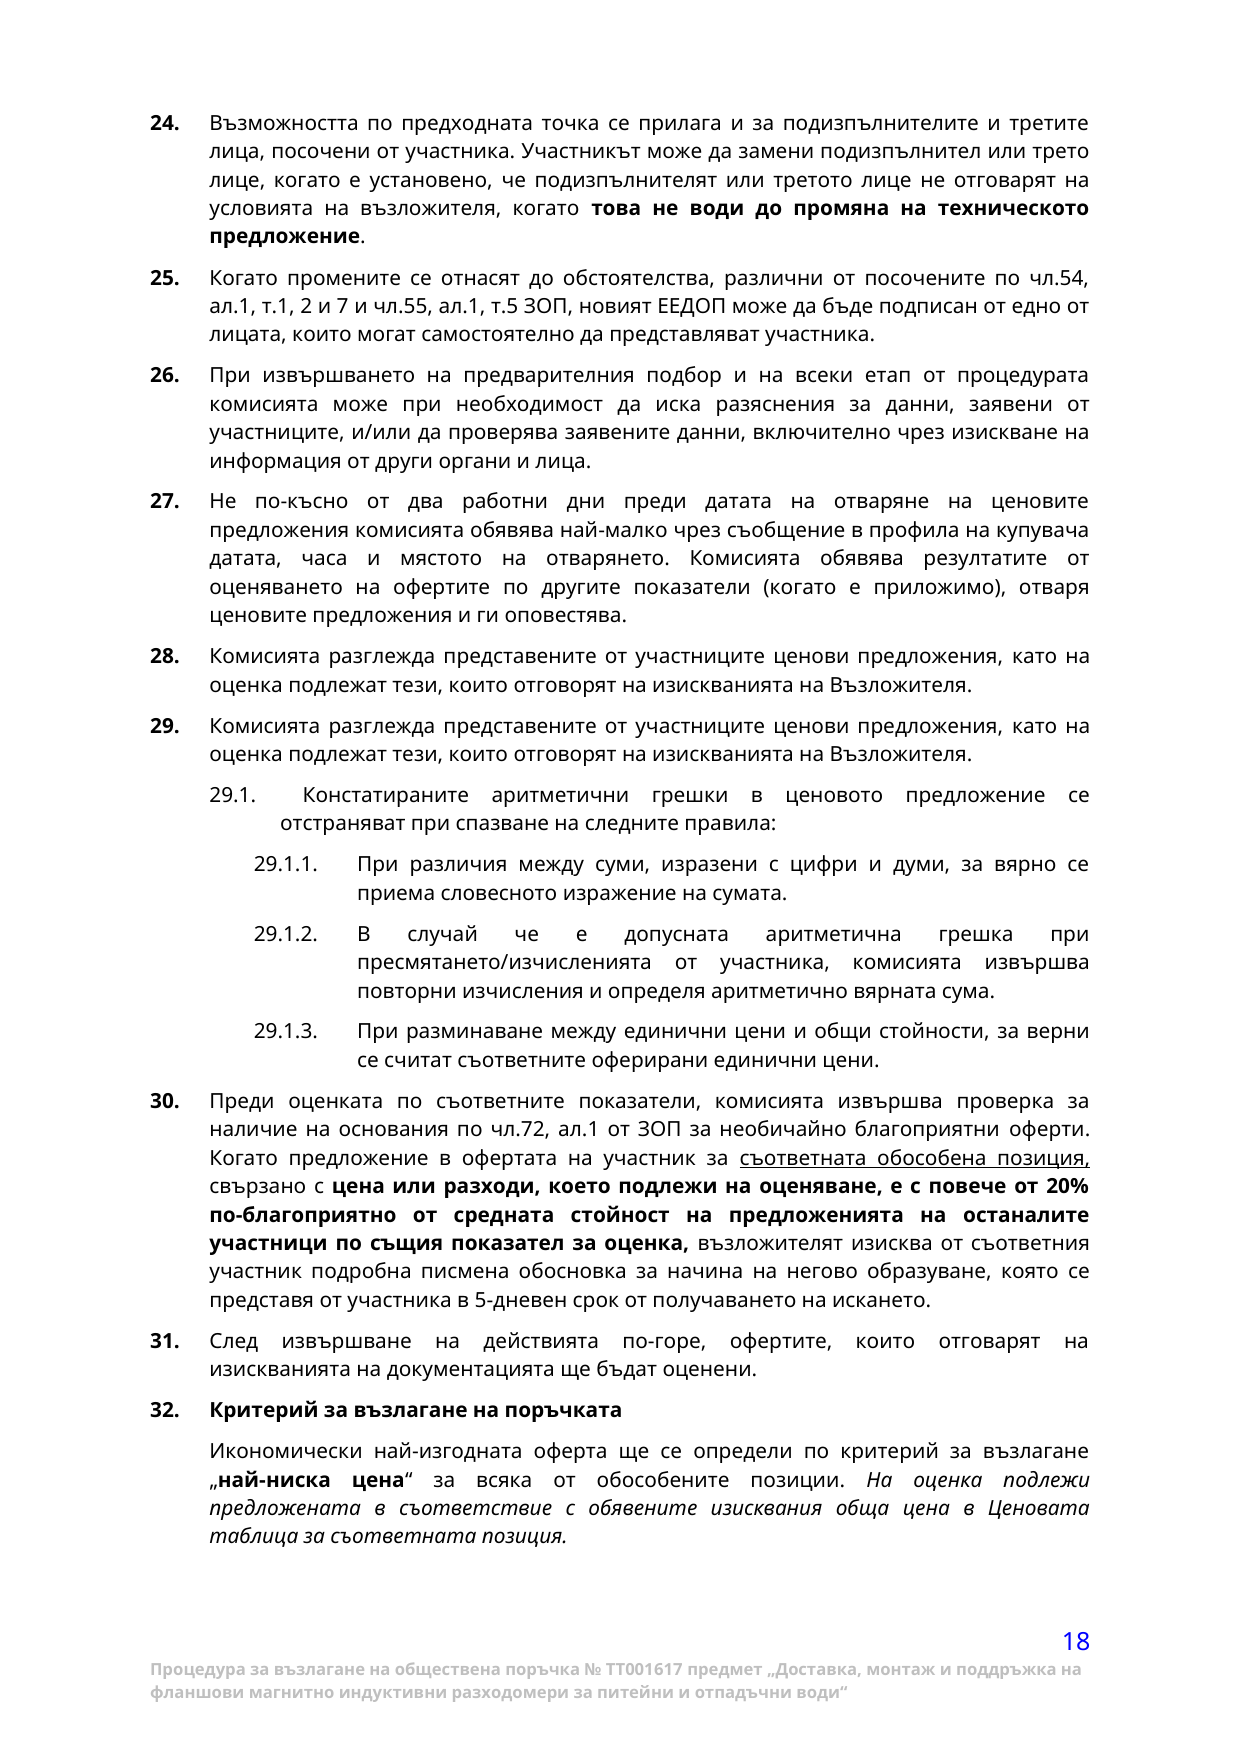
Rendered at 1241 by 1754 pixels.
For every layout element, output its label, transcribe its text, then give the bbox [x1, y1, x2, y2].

list При различия между суми, изразени с цифри и думи, за вярно се приема словесното изражение на сумата. [253, 849, 1090, 906]
list Комисията разглежда представените от участниците ценови предложения, като на оценка подлежат тези, които отговорят на изискванията на Възложителя. [150, 711, 1090, 768]
text Икономически най-изгодната оферта ще се определи по критерий за възлагане „най-ниска цена“ за всяка от обособените позиции. На оценка подлежи предложената в съответствие с обявените изисквания обща цена в Ценовата таблица за съответната позиция. [209, 1436, 1090, 1550]
list Възможността по предходната точка се прилага и за подизпълнителите и третите лица, посочени от участника. Участникът може да замени подизпълнител или трето лице, когато е установено, че подизпълнителят или третото лице не отговарят на условията на възложителя, когато това не води до промяна на техническото предложение. [150, 108, 1090, 250]
list В случай че е допусната аритметична грешка при пресмятането/изчисленията от участника, комисията извършва повторни изчисления и определя аритметично вярната сума. [253, 919, 1090, 1004]
list При разминаване между единични цени и общи стойности, за верни се считат съответните оферирани единични цени. [253, 1017, 1090, 1073]
list След извършване на действията по-горе, офертите, които отговарят на изискванията на документацията ще бъдат оценени. [150, 1326, 1090, 1383]
list Критерий зa възлагане на поръчката [150, 1395, 1090, 1424]
list При извършването на предварителния подбор и на всеки етап от процедурата комисията може при необходимост да иска разяснения за данни, заявени от участниците, и/или да проверява заявените данни, включително чрез изискване на информация от други органи и лица. [150, 360, 1090, 474]
list Констатираните аритметични грешки в ценовото предложение се отстраняват при спазване на следните правила: [209, 780, 1090, 837]
list Когато промените се отнасят до обстоятелства, различни от посочените по чл.54, ал.1, т.1, 2 и 7 и чл.55, ал.1, т.5 ЗОП, новият ЕЕДОП може да бъде подписан от едно от лицата, които могат самостоятелно да представляват участника. [150, 263, 1090, 348]
list Комисията разглежда представените от участниците ценови предложения, като на оценка подлежат тези, които отговорят на изискванията на Възложителя. [150, 641, 1090, 698]
list Не по-късно от два работни дни преди датата на отваряне на ценовите предложения комисията обявява най-малко чрез съобщение в профила на купувача датата, часа и мястото на отварянето. Комисията обявява резултатите от оценяването на офертите по другите показатели (когато е приложимо), отваря ценовите предложения и ги оповестява. [150, 487, 1090, 629]
list Преди оценката по съответните показатели, комисията извършва проверка за наличие на основания по чл.72, ал.1 от ЗОП за необичайно благоприятни оферти. Когато предложение в офертата на участник за съответната обособена позиция, свързано с цена или разходи, което подлежи на оценяване, е с повече от 20% по-благоприятно от средната стойност на предложенията на останалите участници по същия показател за оценка, възложителят изисква от съответния участник подробна писмена обосновка за начина на негово образуване, която се представя от участника в 5-дневен срок от получаването на искането. [150, 1086, 1090, 1313]
